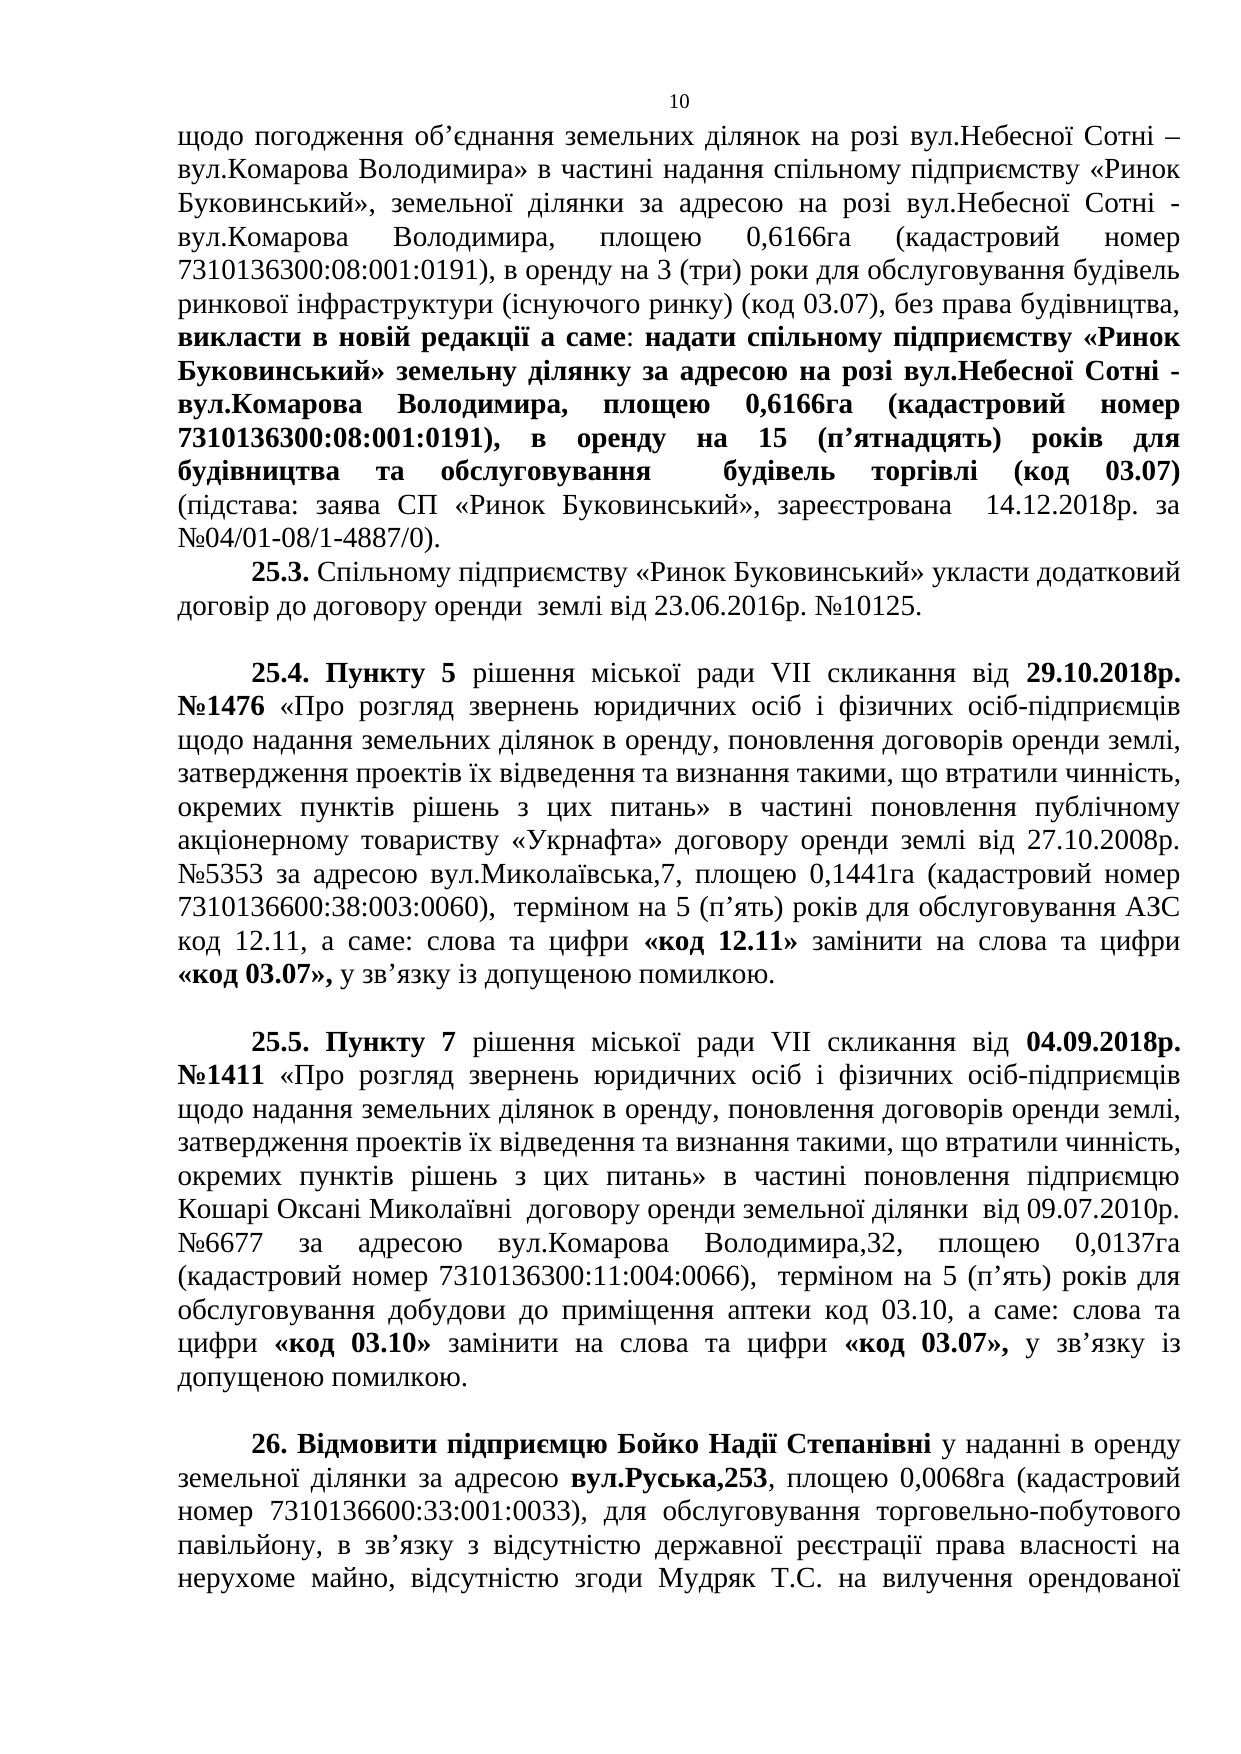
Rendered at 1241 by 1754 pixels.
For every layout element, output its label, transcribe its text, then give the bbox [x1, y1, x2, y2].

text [177, 1426, 1181, 1594]
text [177, 118, 1181, 554]
text 25.4. Пункту 5 рішення міської ради VІI скликання від 29.10.2018р. №1476 «Про розгляд звернень юридичних осіб і фізичних осіб-підприємців щодо надання земельних ділянок в оренду, поновлення договорів оренди землі, затвердження проектів їх відведення та визнання такими, що втратили чинність, окремих пунктів рішень з цих питань» в частині поновлення публічному акціонерному товариству «Укрнафта» договору оренди землі від 27.10.2008р. №5353 за адресою вул.Миколаївська,7, площею 0,1441га (кадастровий номер 7310136600:38:003:0060), терміном на 5 (п’ять) років для обслуговування АЗС код 12.11, а саме: слова та цифри «код 12.11» замінити на слова та цифри «код 03.07», у зв’язку із допущеною помилкою. [177, 655, 1181, 990]
text 25.5. Пункту 7 рішення міської ради VІI скликання від 04.09.2018р. №1411 «Про розгляд звернень юридичних осіб і фізичних осіб-підприємців щодо надання земельних ділянок в оренду, поновлення договорів оренди землі, затвердження проектів їх відведення та визнання такими, що втратили чинність, окремих пунктів рішень з цих питань» в частині поновлення підприємцю Кошарі Оксані Миколаївні договору оренди земельної ділянки від 09.07.2010р. №6677 за адресою вул.Комарова Володимира,32, площею 0,0137га (кадастровий номер 7310136300:11:004:0066), терміном на 5 (п’ять) років для обслуговування добудови до приміщення аптеки код 03.10, а саме: слова та цифри «код 03.10» замінити на слова та цифри «код 03.07», у зв’язку із допущеною помилкою. [177, 1024, 1181, 1393]
text 25.3. Спільному підприємству «Ринок Буковинський» укласти додатковий договір до договору оренди землі від 23.06.2016р. №10125. [177, 554, 1181, 621]
